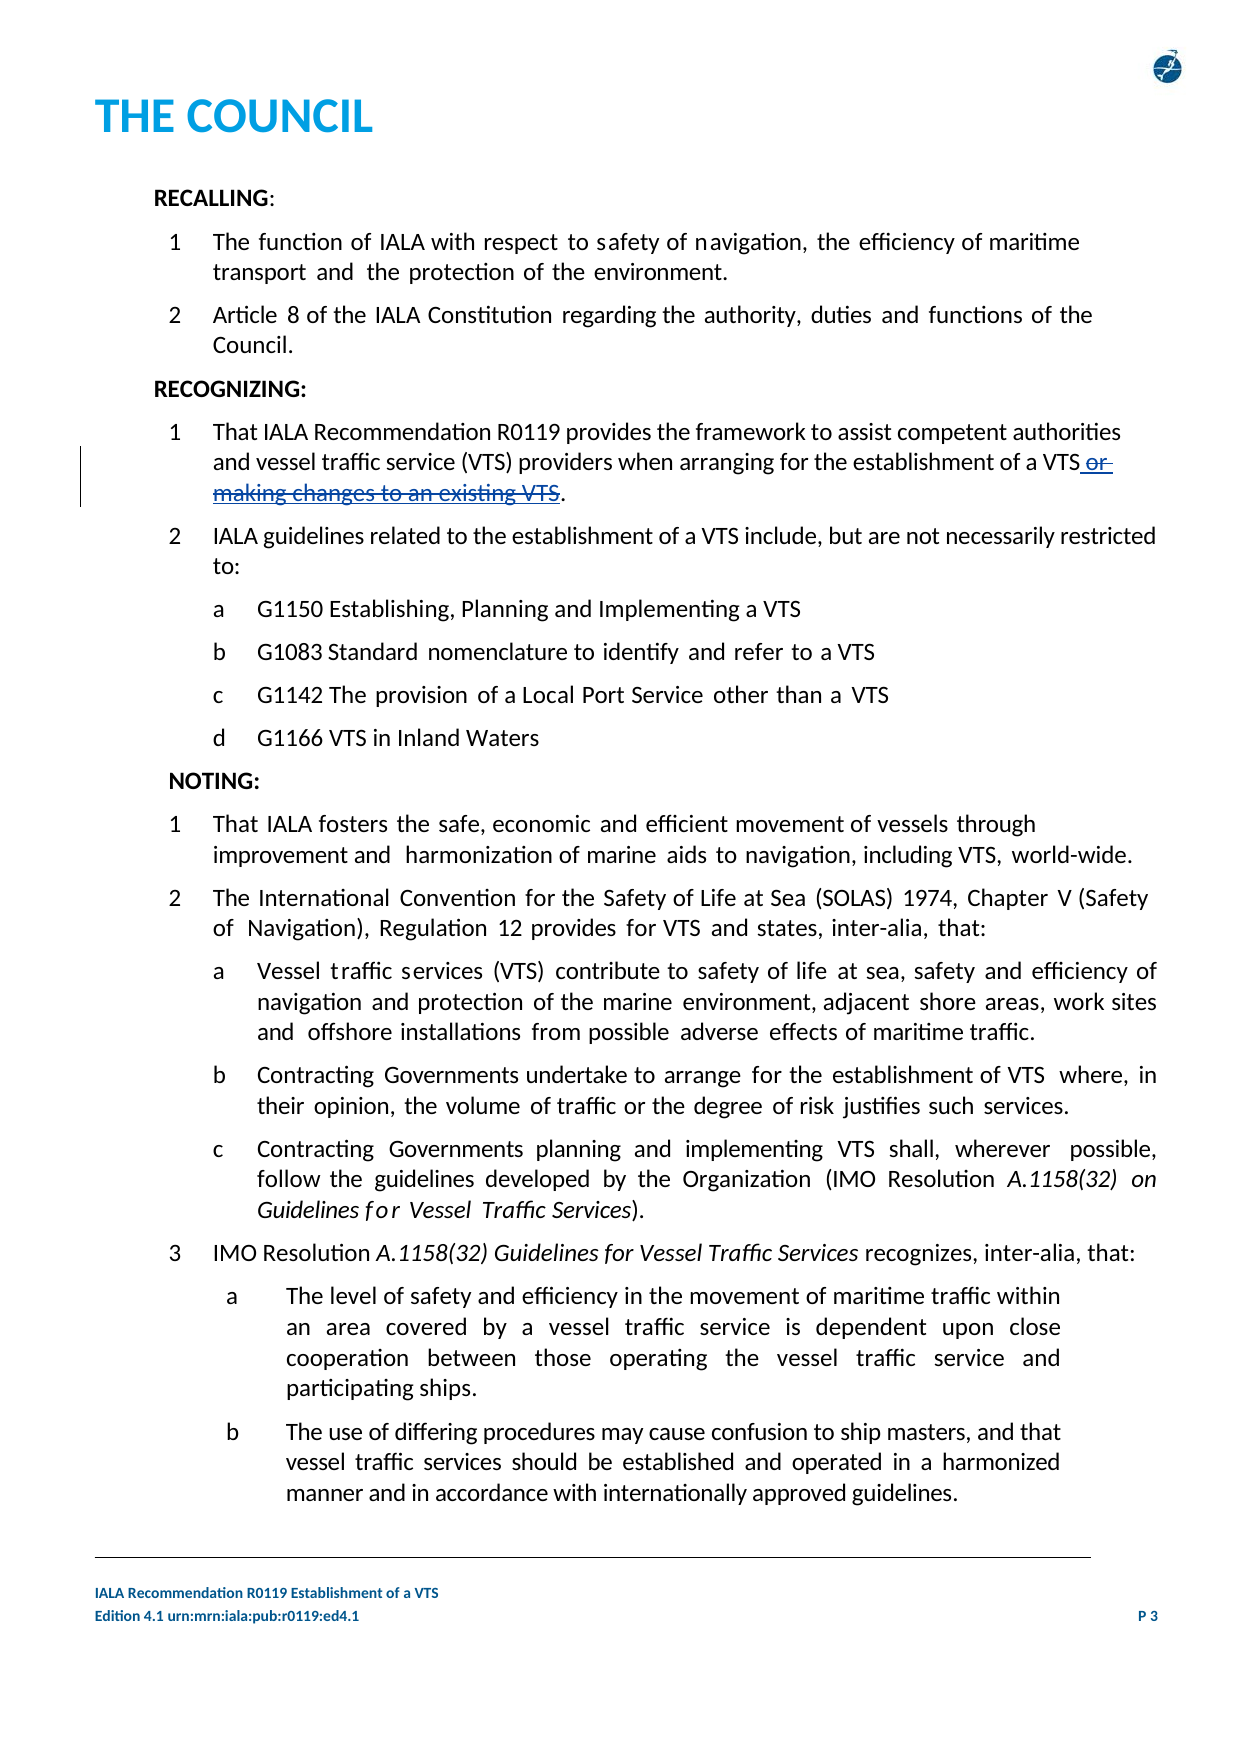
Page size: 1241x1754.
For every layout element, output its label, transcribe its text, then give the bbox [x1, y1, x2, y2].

text THE COUNCIL [94, 84, 1157, 145]
list That IALA Recommendation R0119 provides the framework to assist competent authorities and vessel traffic service (VTS) providers when arranging for the establishment of a VTS. [168, 416, 1157, 507]
list Contracting Governments planning and implementing VTS shall, wherever possible, follow the guidelines developed by the Organization (IMO Resolution A.1158(32) on Guidelines for Vessel Traffic Services). [213, 1133, 1157, 1225]
list Contracting Governments undertake to arrange for the establishment of VTS where, in their opinion, the volume of traffic or the degree of risk justifies such services. [213, 1059, 1157, 1121]
picture [1122, 0, 1241, 118]
list The level of safety and efficiency in the movement of maritime traffic within an area covered by a vessel traffic service is dependent upon close cooperation between those operating the vessel traffic service and participating ships. [226, 1280, 1062, 1403]
list G1083 Standard nomenclature to identify and refer to a VTS [213, 636, 1157, 667]
list G1166 VTS in Inland Waters [213, 722, 1157, 753]
list The function of IALA with respect to safety of navigation, the efficiency of maritime transport and the protection of the environment. [168, 226, 1157, 287]
list G1150 Establishing, Planning and Implementing a VTS [213, 593, 1157, 624]
list IALA guidelines related to the establishment of a VTS include, but are not necessarily restricted to: [168, 520, 1157, 581]
list The use of differing procedures may cause confusion to ship masters, and that vessel traffic services should be established and operated in a harmonized manner and in accordance with internationally approved guidelines. [226, 1416, 1062, 1507]
text NOTING: [168, 765, 1157, 796]
list Vessel traffic services (VTS) contribute to safety of life at sea, safety and efficiency of navigation and protection of the marine environment, adjacent shore areas, work sites and offshore installations from possible adverse effects of maritime traffic. [213, 956, 1157, 1047]
list The International Convention for the Safety of Life at Sea (SOLAS) 1974, Chapter V (Safety of Navigation), Regulation 12 provides for VTS and states, inter-alia, that: [168, 882, 1157, 943]
list IMO Resolution A.1158(32) Guidelines for Vessel Traffic Services recognizes, inter-alia, that: [168, 1237, 1157, 1268]
list G1142 The provision of a Local Port Service other than a VTS [213, 679, 1157, 710]
list That IALA fosters the safe, economic and efficient movement of vessels through improvement and harmonization of marine aids to navigation, including VTS, world-wide. [168, 808, 1157, 869]
text RECOGNIZING: [153, 373, 1157, 403]
text RECALLING: [153, 183, 1157, 213]
list Article 8 of the IALA Constitution regarding the authority, duties and functions of the Council. [168, 299, 1157, 360]
